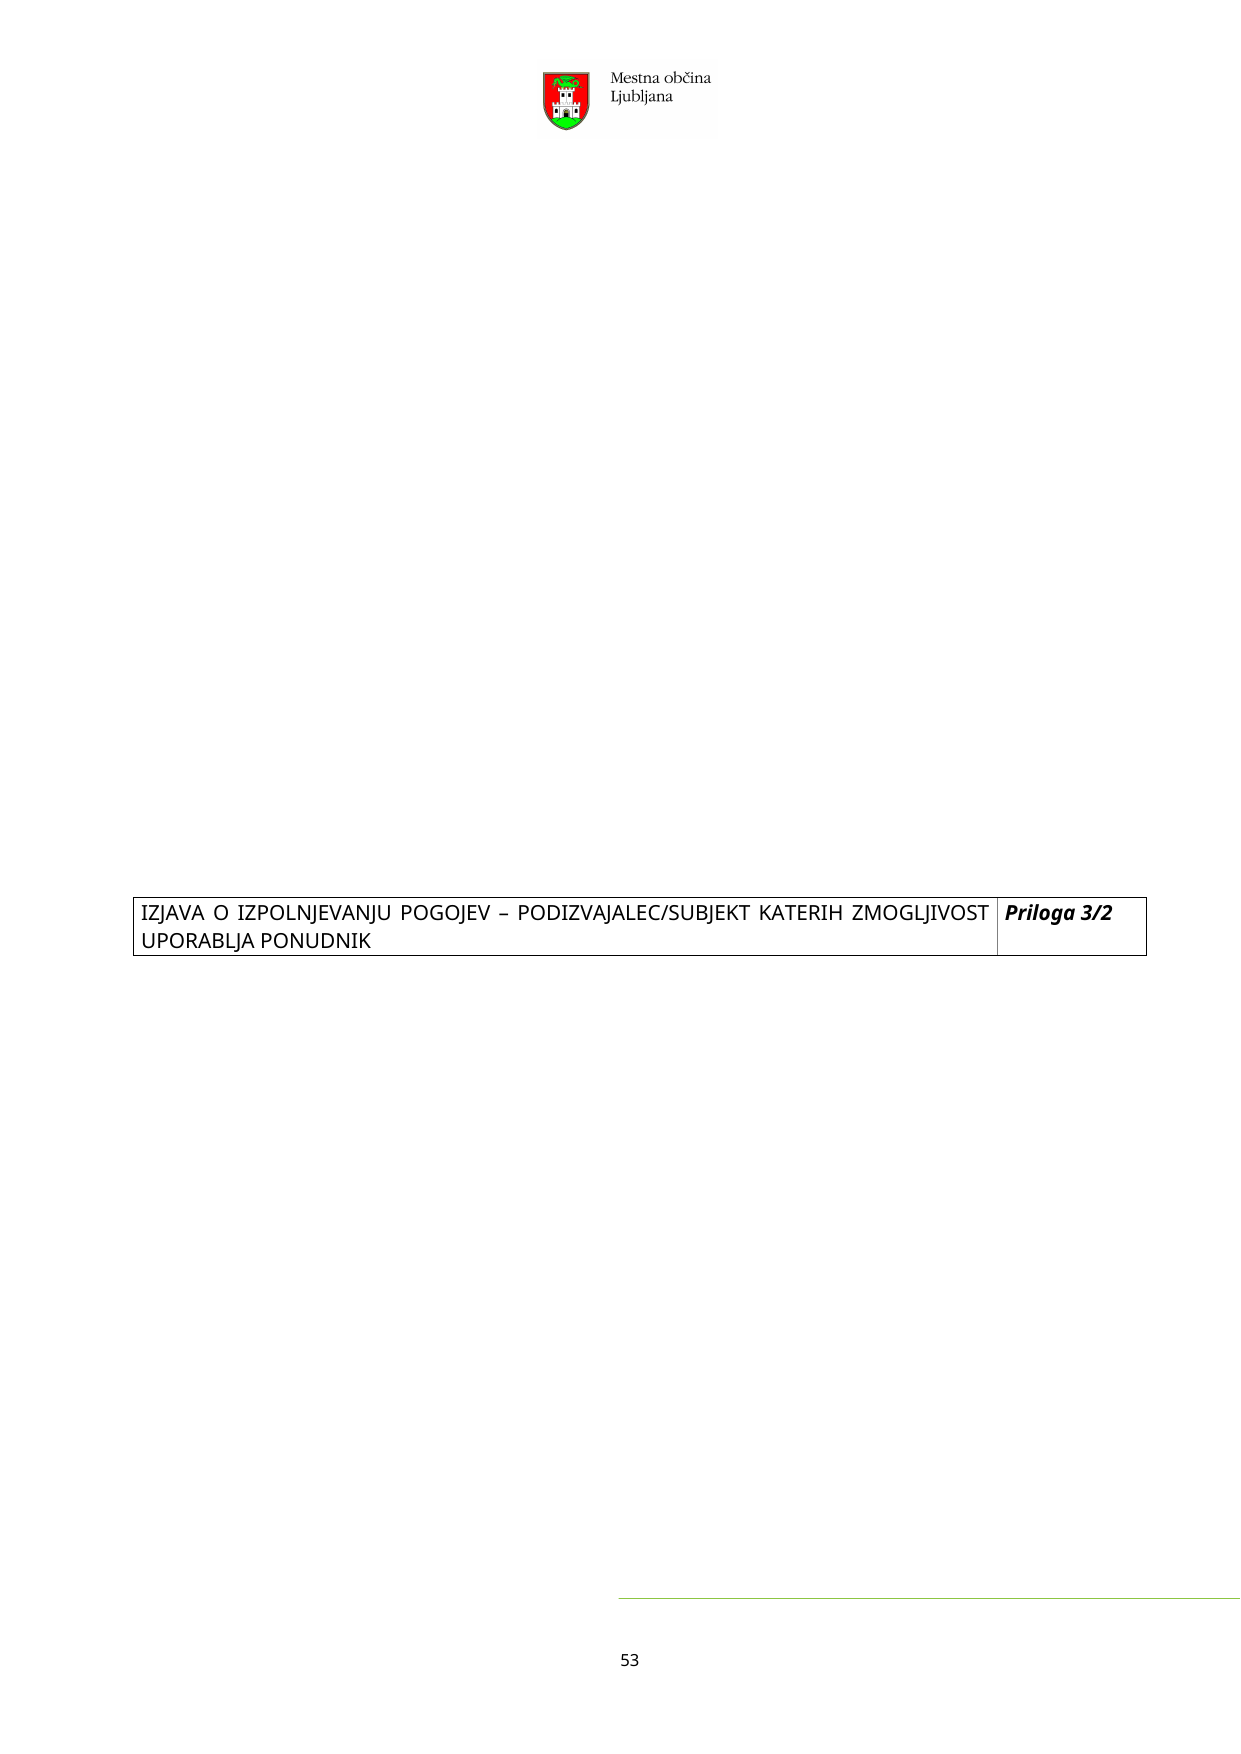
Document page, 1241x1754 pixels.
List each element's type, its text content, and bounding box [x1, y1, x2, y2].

table_header IZJAVA O IZPOLNJEVANJU POGOJEV – PODIZVAJALEC/SUBJEKT KATERIH ZMOGLJIVOST UPORABLJA PONUDNIK [134, 898, 997, 955]
table_header Priloga 3/2 [998, 898, 1146, 955]
picture [536, 59, 719, 139]
